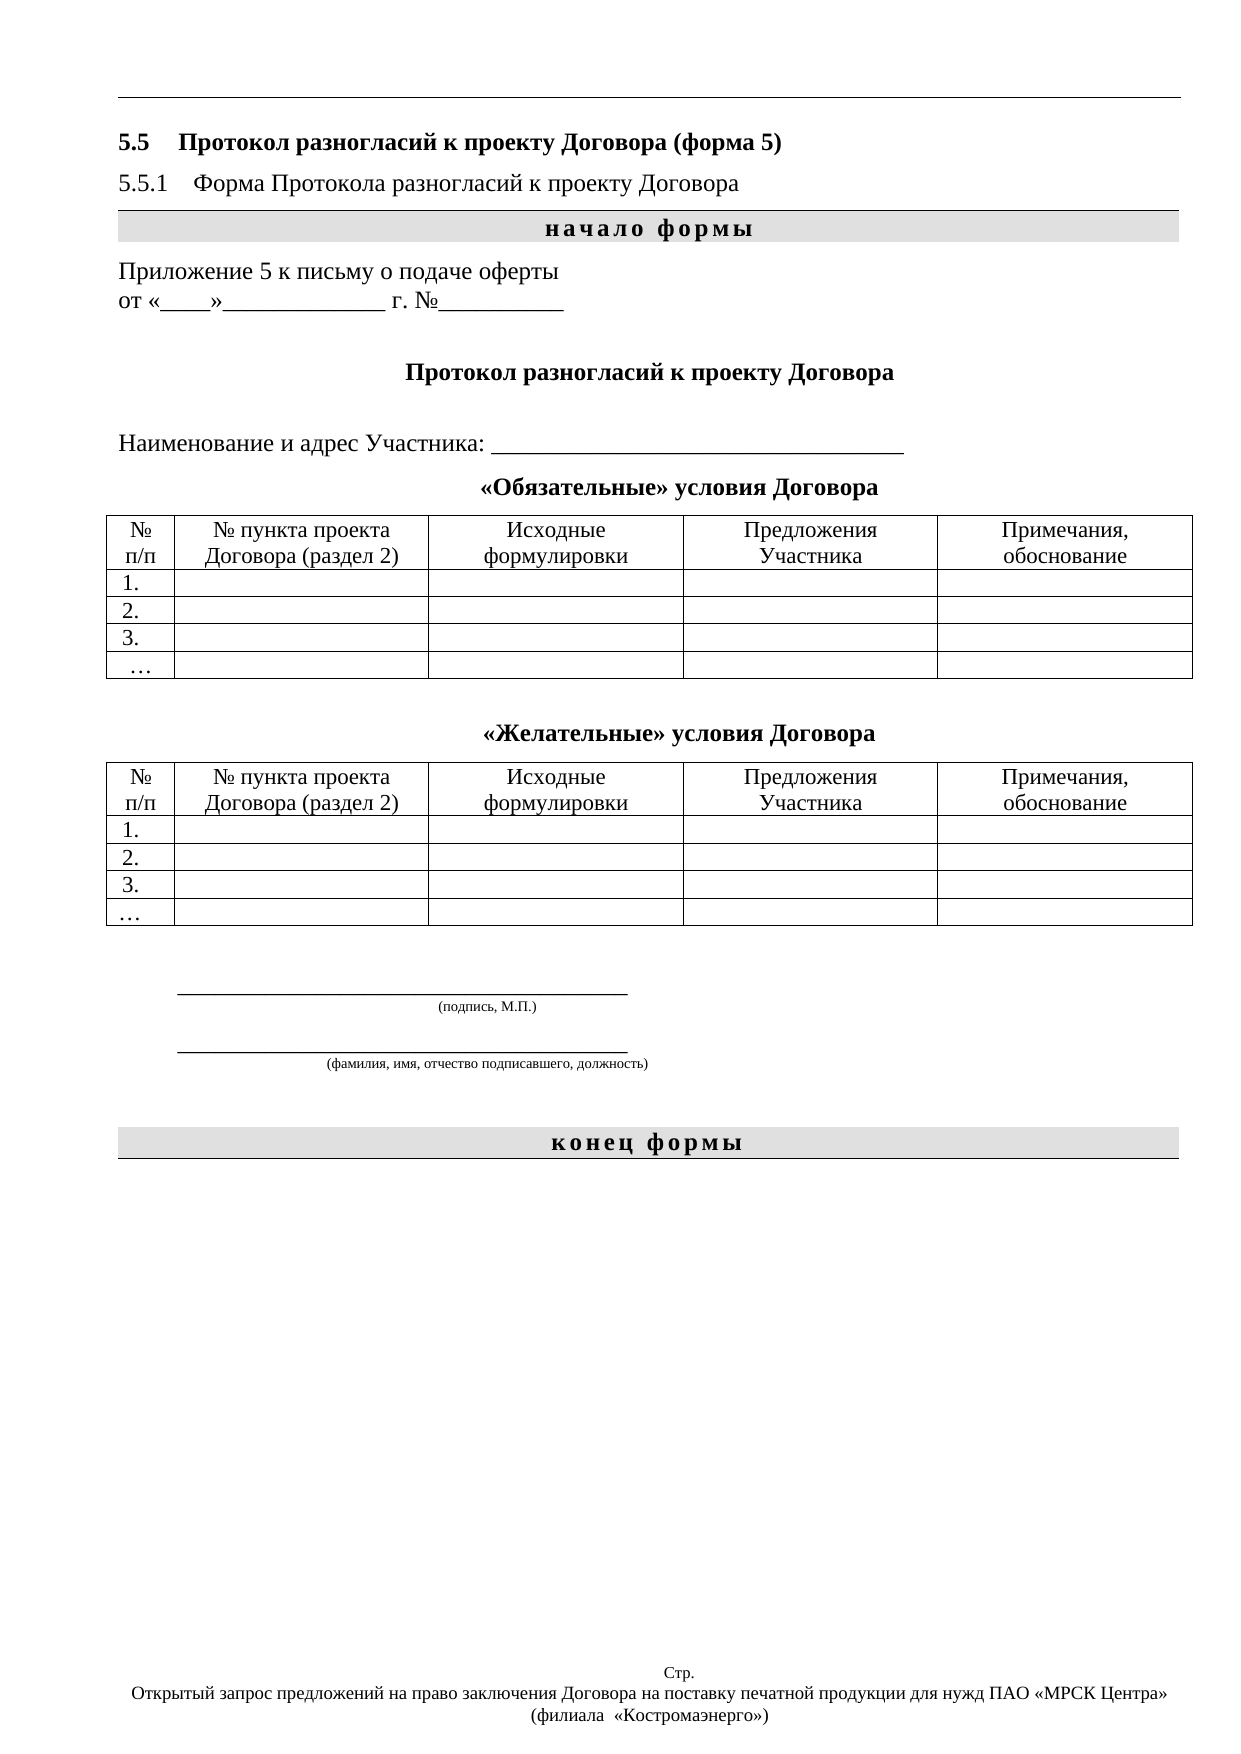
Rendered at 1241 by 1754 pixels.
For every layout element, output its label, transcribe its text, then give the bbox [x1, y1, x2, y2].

table_cell [684, 816, 937, 843]
table_header № пункта проекта Договора (раздел 2) [175, 516, 428, 568]
table_cell [175, 652, 428, 678]
table_cell [938, 597, 1192, 623]
table_cell [175, 570, 428, 596]
table_cell [684, 570, 937, 596]
table_header Предложения Участника [684, 516, 937, 568]
table_cell [429, 844, 683, 870]
table_cell [107, 844, 174, 870]
table_cell [938, 570, 1192, 596]
table_header № п/п [107, 763, 174, 815]
table_cell [429, 652, 683, 678]
table_cell [175, 816, 428, 843]
table_cell [429, 871, 683, 898]
subtitle Форма Протокола разногласий к проекту Договора [118, 168, 1181, 197]
table_cell [938, 816, 1192, 843]
text Протокол разногласий к проекту Договора [118, 357, 1181, 385]
table_cell … [107, 899, 174, 925]
table_cell [684, 624, 937, 651]
table_cell [429, 597, 683, 623]
table_cell [175, 624, 428, 651]
table_header Исходные формулировки [429, 763, 683, 815]
table_cell [938, 871, 1192, 898]
table_header № п/п [107, 516, 174, 568]
text (подпись, М.П.) [118, 998, 797, 1027]
table_cell [429, 570, 683, 596]
table_cell [175, 597, 428, 623]
table_cell [175, 844, 428, 870]
table_cell [429, 816, 683, 843]
table_cell … [107, 652, 174, 678]
table_cell [938, 844, 1192, 870]
table_cell [938, 624, 1192, 651]
text конец формы [118, 1127, 1179, 1158]
table_header Примечания, обоснование [938, 516, 1192, 568]
table_cell [107, 597, 174, 623]
table_cell [107, 624, 174, 651]
table_cell [175, 871, 428, 898]
text Приложение 5 к письму о подаче оферты от «____»_____________ г. №__________ [118, 256, 1181, 313]
table_cell [938, 652, 1192, 678]
table_cell [684, 597, 937, 623]
table_cell [107, 816, 174, 843]
subtitle Протокол разногласий к проекту Договора (форма 5) [118, 127, 1181, 156]
text ____________________________________ [118, 969, 1181, 998]
table_header № пункта проекта Договора (раздел 2) [175, 763, 428, 815]
text «Обязательные» условия Договора [118, 472, 1181, 500]
table_cell [429, 899, 683, 925]
table_cell [684, 844, 937, 870]
text начало формы [118, 211, 1179, 242]
table_cell [684, 899, 937, 925]
table_cell [938, 899, 1192, 925]
table_header Примечания, обоснование [938, 763, 1192, 815]
table_cell [175, 899, 428, 925]
text ____________________________________ [118, 1027, 1181, 1055]
table_header Исходные формулировки [429, 516, 683, 568]
table_header Предложения Участника [684, 763, 937, 815]
table_cell [684, 652, 937, 678]
table_cell [107, 570, 174, 596]
text (фамилия, имя, отчество подписавшего, должность) [118, 1055, 797, 1084]
table_cell [107, 871, 174, 898]
text «Желательные» условия Договора [118, 718, 1181, 747]
table_cell [429, 624, 683, 651]
table_cell [684, 871, 937, 898]
text Наименование и адрес Участника: _________________________________ [118, 428, 1181, 457]
